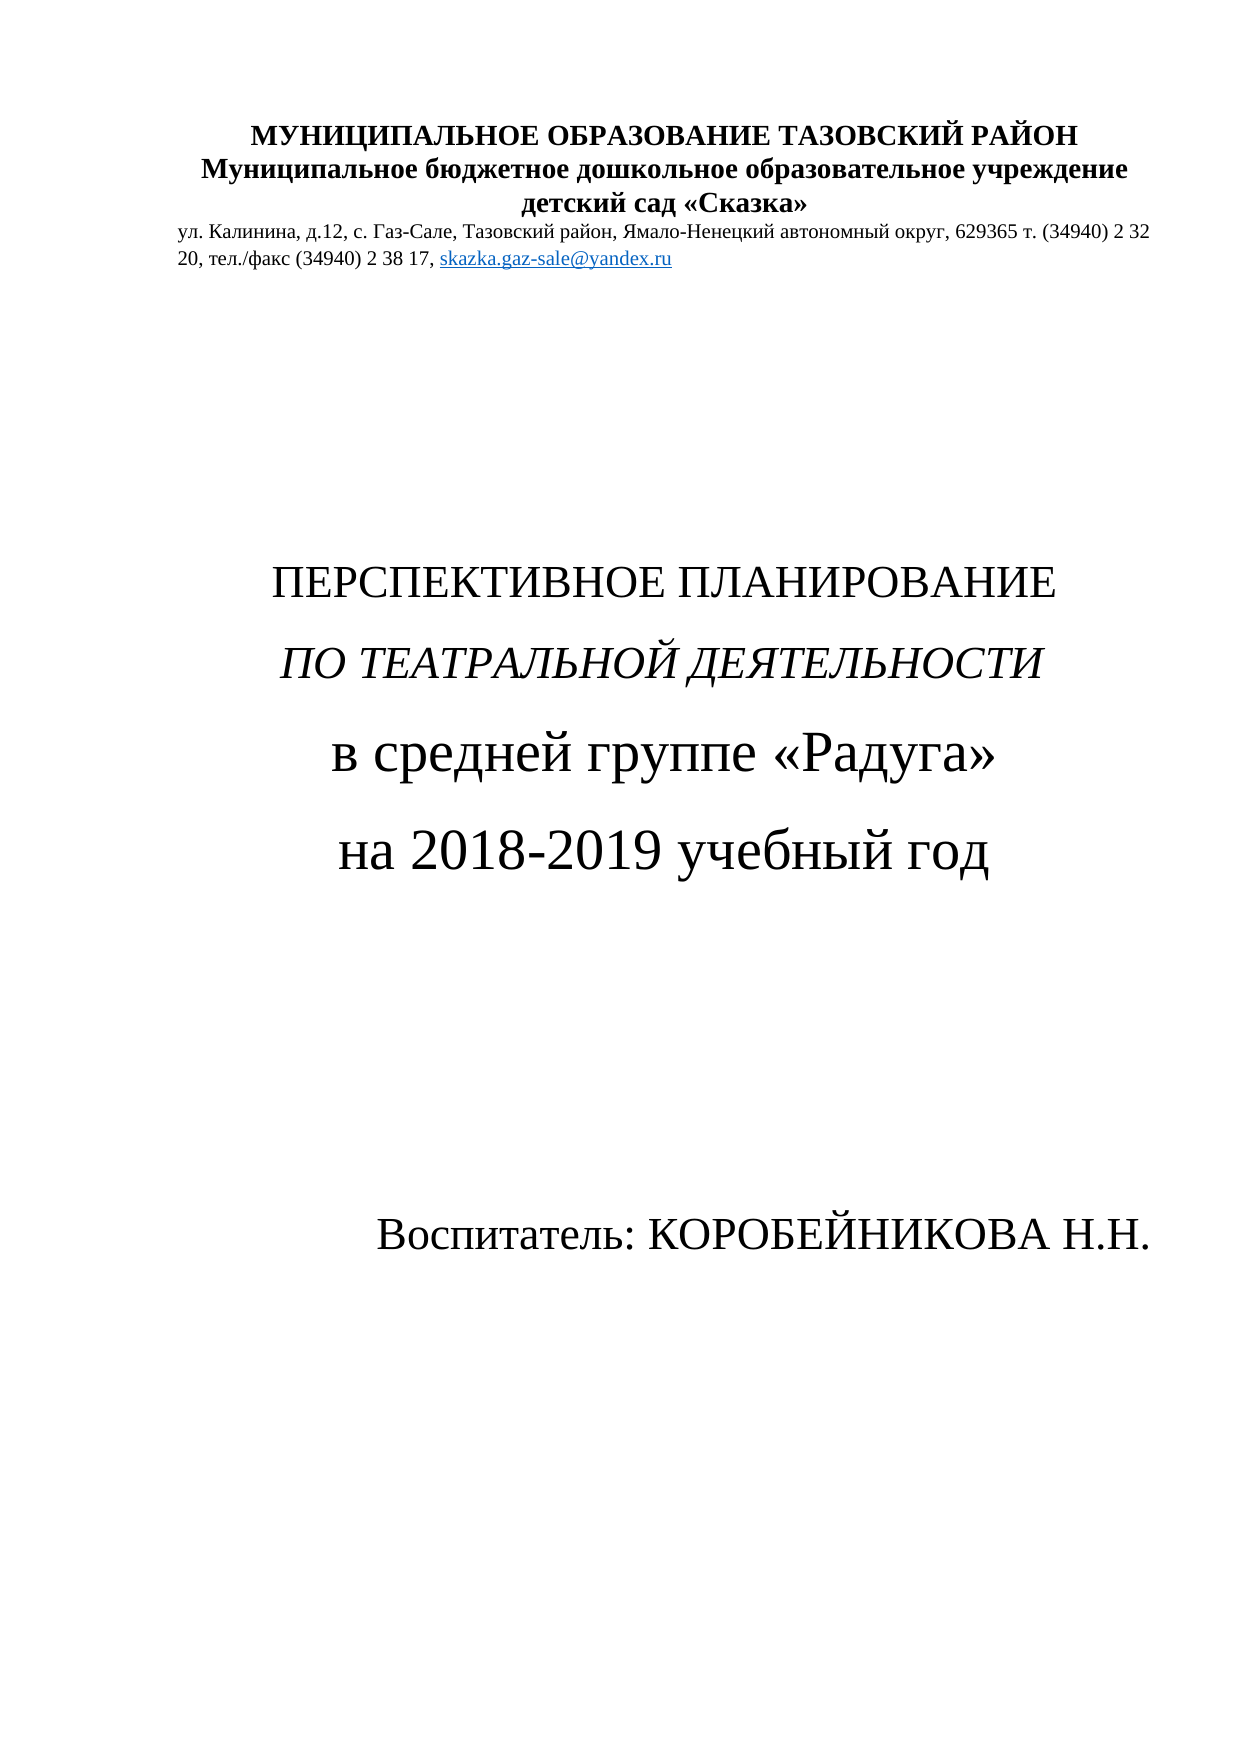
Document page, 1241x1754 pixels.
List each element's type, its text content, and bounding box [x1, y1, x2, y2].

text в средней группе «Радуга» [177, 717, 1152, 784]
text Муниципальное бюджетное дошкольное образовательное учреждение детский сад «Сказка» [177, 152, 1152, 219]
text МУНИЦИПАЛЬНОЕ ОБРАЗОВАНИЕ ТАЗОВСКИЙ РАЙОН [177, 118, 1152, 152]
text Воспитатель: КОРОБЕЙНИКОВА Н.Н. [177, 1207, 1152, 1259]
text ул. Калинина, д.12, с. Газ-Сале, Тазовский район, Ямало-Ненецкий автономный округ, 629365 т. (34940) 2 32 20, тел./факс (34940) 2 38 17, skazka.gaz-sale@yаndex.ru [177, 219, 1152, 270]
text ПЕРСПЕКТИВНОЕ ПЛАНИРОВАНИЕ [177, 554, 1152, 607]
text ПО ТЕАТРАЛЬНОЙ ДЕЯТЕЛЬНОСТИ [177, 636, 1152, 688]
text на 2018-2019 учебный год [177, 815, 1152, 882]
